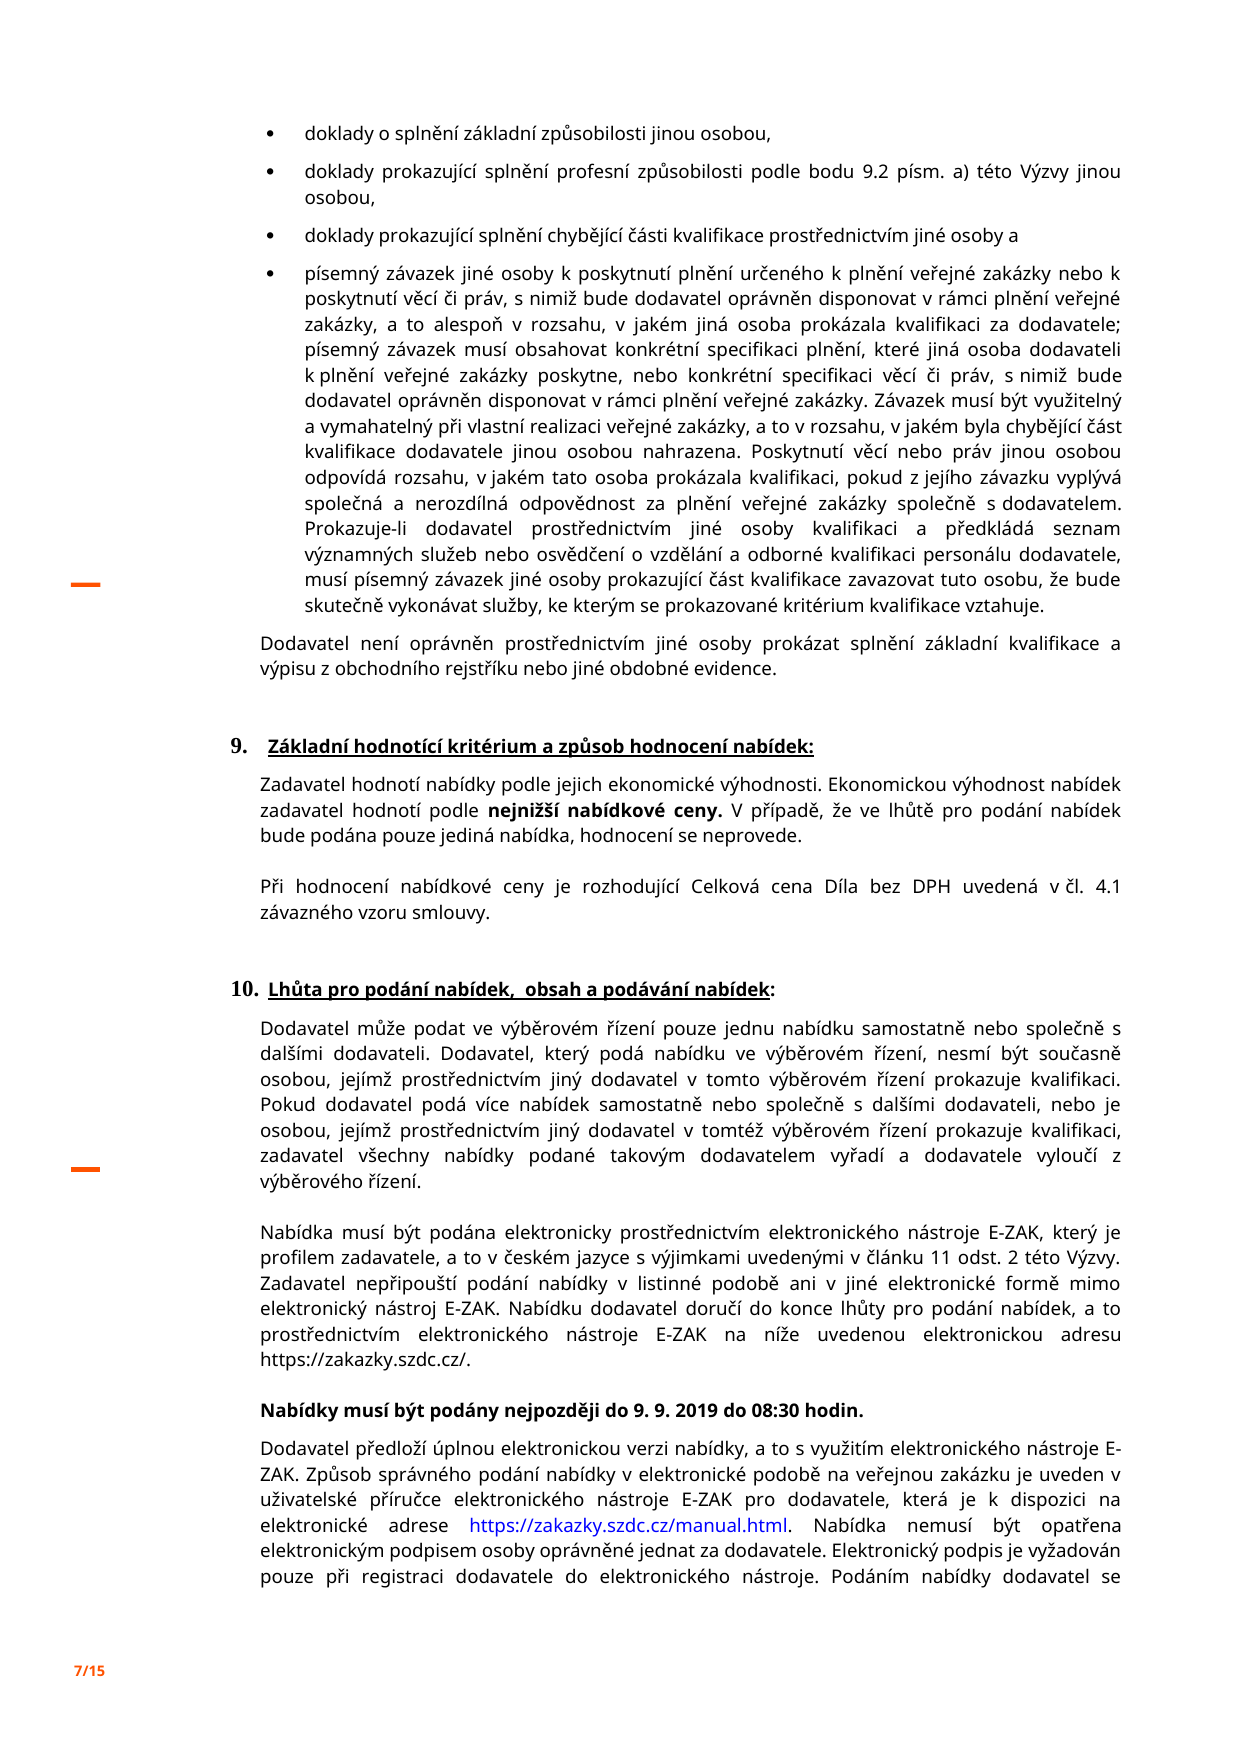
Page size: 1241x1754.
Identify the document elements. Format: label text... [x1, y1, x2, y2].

text Nabídka musí být podána elektronicky prostřednictvím elektronického nástroje E-ZAK, který je profilem zadavatele, a to v českém jazyce s výjimkami uvedenými v článku 11 odst. 2 této Výzvy. Zadavatel nepřipouští podání nabídky v listinné podobě ani v jiné elektronické formě mimo elektronický nástroj E-ZAK. Nabídku dodavatel doručí do konce lhůty pro podání nabídek, a to prostřednictvím elektronického nástroje E-ZAK na níže uvedenou elektronickou adresu https://zakazky.szdc.cz/. [260, 1219, 1122, 1372]
list Lhůta pro podání nabídek, obsah a podávání nabídek: [230, 976, 1122, 1002]
list doklady o splnění základní způsobilosti jinou osobou, [267, 121, 1122, 146]
text Zadavatel hodnotí nabídky podle jejich ekonomické výhodnosti. Ekonomickou výhodnost nabídek zadavatel hodnotí podle nejnižší nabídkové ceny. V případě, že ve lhůtě pro podání nabídek bude podána pouze jediná nabídka, hodnocení se neprovede. [260, 771, 1122, 848]
list doklady prokazující splnění chybějící části kvalifikace prostřednictvím jiné osoby a [267, 222, 1122, 248]
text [260, 1436, 1122, 1589]
text Při hodnocení nabídkové ceny je rozhodující Celková cena Díla bez DPH uvedená v čl. 4.1 závazného vzoru smlouvy. [260, 873, 1122, 924]
text Dodavatel může podat ve výběrovém řízení pouze jednu nabídku samostatně nebo společně s dalšími dodavateli. Dodavatel, který podá nabídku ve výběrovém řízení, nesmí být současně osobou, jejímž prostřednictvím jiný dodavatel v tomto výběrovém řízení prokazuje kvalifikaci. Pokud dodavatel podá více nabídek samostatně nebo společně s dalšími dodavateli, nebo je osobou, jejímž prostřednictvím jiný dodavatel v tomtéž výběrovém řízení prokazuje kvalifikaci, zadavatel všechny nabídky podané takovým dodavatelem vyřadí a dodavatele vyloučí z výběrového řízení. [260, 1015, 1122, 1193]
text Nabídky musí být podány nejpozději do 9. 9. 2019 do 08:30 hodin. [260, 1398, 1122, 1423]
list písemný závazek jiné osoby k poskytnutí plnění určeného k plnění veřejné zakázky nebo k poskytnutí věcí či práv, s nimiž bude dodavatel oprávněn disponovat v rámci plnění veřejné zakázky, a to alespoň v rozsahu, v jakém jiná osoba prokázala kvalifikaci za dodavatele; písemný závazek musí obsahovat konkrétní specifikaci plnění, které jiná osoba dodavateli k plnění veřejné zakázky poskytne, nebo konkrétní specifikaci věcí či práv, s nimiž bude dodavatel oprávněn disponovat v rámci plnění veřejné zakázky. Závazek musí být využitelný a vymahatelný při vlastní realizaci veřejné zakázky, a to v rozsahu, v jakém byla chybějící část kvalifikace dodavatele jinou osobou nahrazena. Poskytnutí věcí nebo práv jinou osobou odpovídá rozsahu, v jakém tato osoba prokázala kvalifikaci, pokud z jejího závazku vyplývá společná a nerozdílná odpovědnost za plnění veřejné zakázky společně s dodavatelem. Prokazuje-li dodavatel prostřednictvím jiné osoby kvalifikaci a předkládá seznam významných služeb nebo osvědčení o vzdělání a odborné kvalifikaci personálu dodavatele, musí písemný závazek jiné osoby prokazující část kvalifikace zavazovat tuto osobu, že bude skutečně vykonávat služby, ke kterým se prokazované kritérium kvalifikace vztahuje. [267, 260, 1122, 617]
list doklady prokazující splnění profesní způsobilosti podle bodu 9.2 písm. a) této Výzvy jinou osobou, [267, 159, 1122, 210]
list Základní hodnotící kritérium a způsob hodnocení nabídek: [230, 732, 1122, 759]
text Dodavatel není oprávněn prostřednictvím jiné osoby prokázat splnění základní kvalifikace a výpisu z obchodního rejstříku nebo jiné obdobné evidence. [260, 630, 1122, 681]
